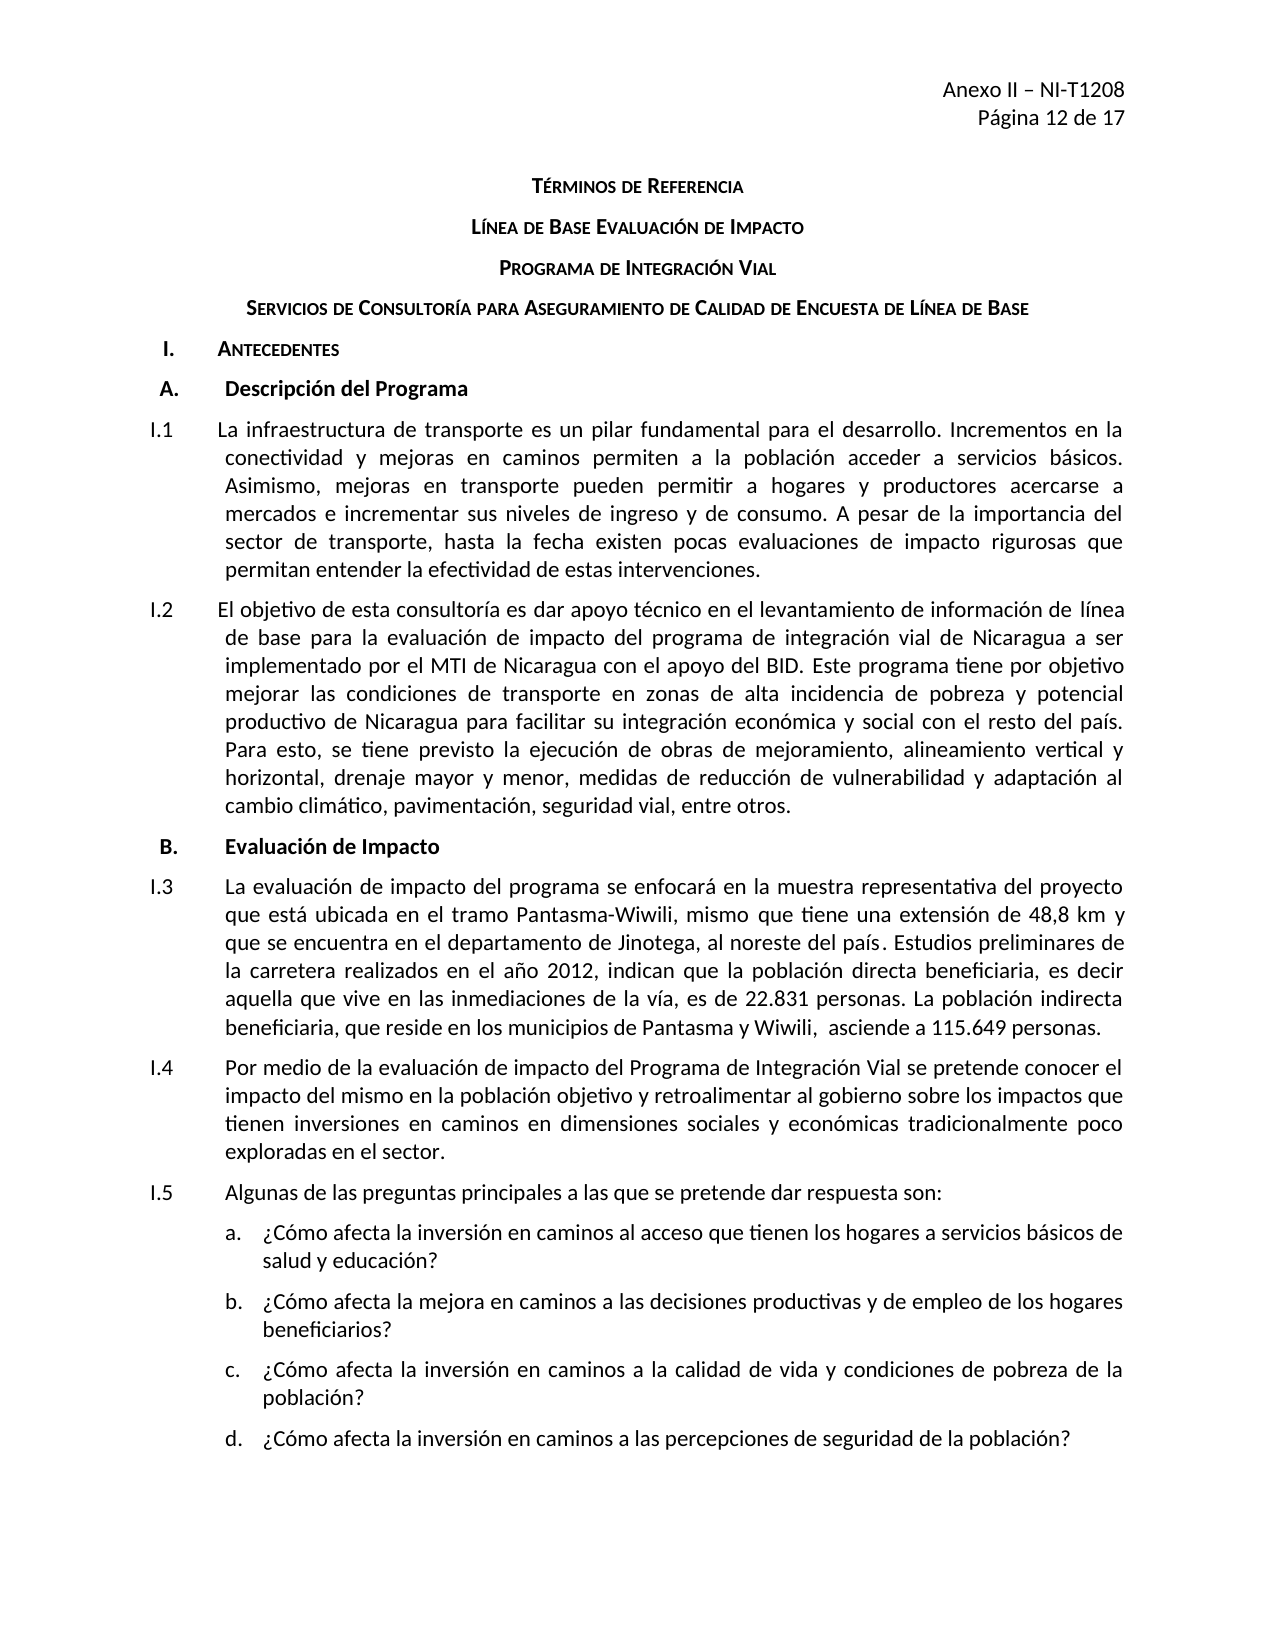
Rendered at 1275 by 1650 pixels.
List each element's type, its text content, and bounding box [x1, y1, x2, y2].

text Programa de Integración Vial [150, 253, 1125, 281]
list ¿Cómo afecta la mejora en caminos a las decisiones productivas y de empleo de los hogares beneficiarios? [225, 1287, 1125, 1343]
list Antecedentes [150, 334, 1125, 362]
text Términos de Referencia [150, 172, 1125, 199]
text Línea de Base Evaluación de Impacto [150, 212, 1125, 240]
list Descripción del Programa [159, 374, 1125, 402]
list ¿Cómo afecta la inversión en caminos al acceso que tienen los hogares a servicios básicos de salud y educación? [225, 1218, 1125, 1274]
text Servicios de Consultoría para Aseguramiento de Calidad de Encuesta de Línea de Base [150, 293, 1125, 321]
list Evaluación de Impacto [159, 832, 1125, 860]
list Algunas de las preguntas principales a las que se pretende dar respuesta son: [150, 1178, 1125, 1206]
list ¿Cómo afecta la inversión en caminos a las percepciones de seguridad de la población? [225, 1424, 1125, 1452]
list El objetivo de esta consultoría es dar apoyo técnico en el levantamiento de información de línea de base para la evaluación de impacto del programa de integración vial de Nicaragua a ser implementado por el MTI de Nicaragua con el apoyo del BID. Este programa tiene por objetivo mejorar las condiciones de transporte en zonas de alta incidencia de pobreza y potencial productivo de Nicaragua para facilitar su integración económica y social con el resto del país. Para esto, se tiene previsto la ejecución de obras de mejoramiento, alineamiento vertical y horizontal, drenaje mayor y menor, medidas de reducción de vulnerabilidad y adaptación al cambio climático, pavimentación, seguridad vial, entre otros. [150, 595, 1125, 819]
list La evaluación de impacto del programa se enfocará en la muestra representativa del proyecto que está ubicada en el tramo Pantasma-Wiwili, mismo que tiene una extensión de 48,8 km y que se encuentra en el departamento de Jinotega, al noreste del país. Estudios preliminares de la carretera realizados en el año 2012, indican que la población directa beneficiaria, es decir aquella que vive en las inmediaciones de la vía, es de 22.831 personas. La población indirecta beneficiaria, que reside en los municipios de Pantasma y Wiwili, asciende a 115.649 personas. [150, 872, 1125, 1041]
list La infraestructura de transporte es un pilar fundamental para el desarrollo. Incrementos en la conectividad y mejoras en caminos permiten a la población acceder a servicios básicos. Asimismo, mejoras en transporte pueden permitir a hogares y productores acercarse a mercados e incrementar sus niveles de ingreso y de consumo. A pesar de la importancia del sector de transporte, hasta la fecha existen pocas evaluaciones de impacto rigurosas que permitan entender la efectividad de estas intervenciones. [150, 415, 1125, 583]
list Por medio de la evaluación de impacto del Programa de Integración Vial se pretende conocer el impacto del mismo en la población objetivo y retroalimentar al gobierno sobre los impactos que tienen inversiones en caminos en dimensiones sociales y económicas tradicionalmente poco exploradas en el sector. [150, 1053, 1125, 1165]
list ¿Cómo afecta la inversión en caminos a la calidad de vida y condiciones de pobreza de la población? [225, 1355, 1125, 1411]
